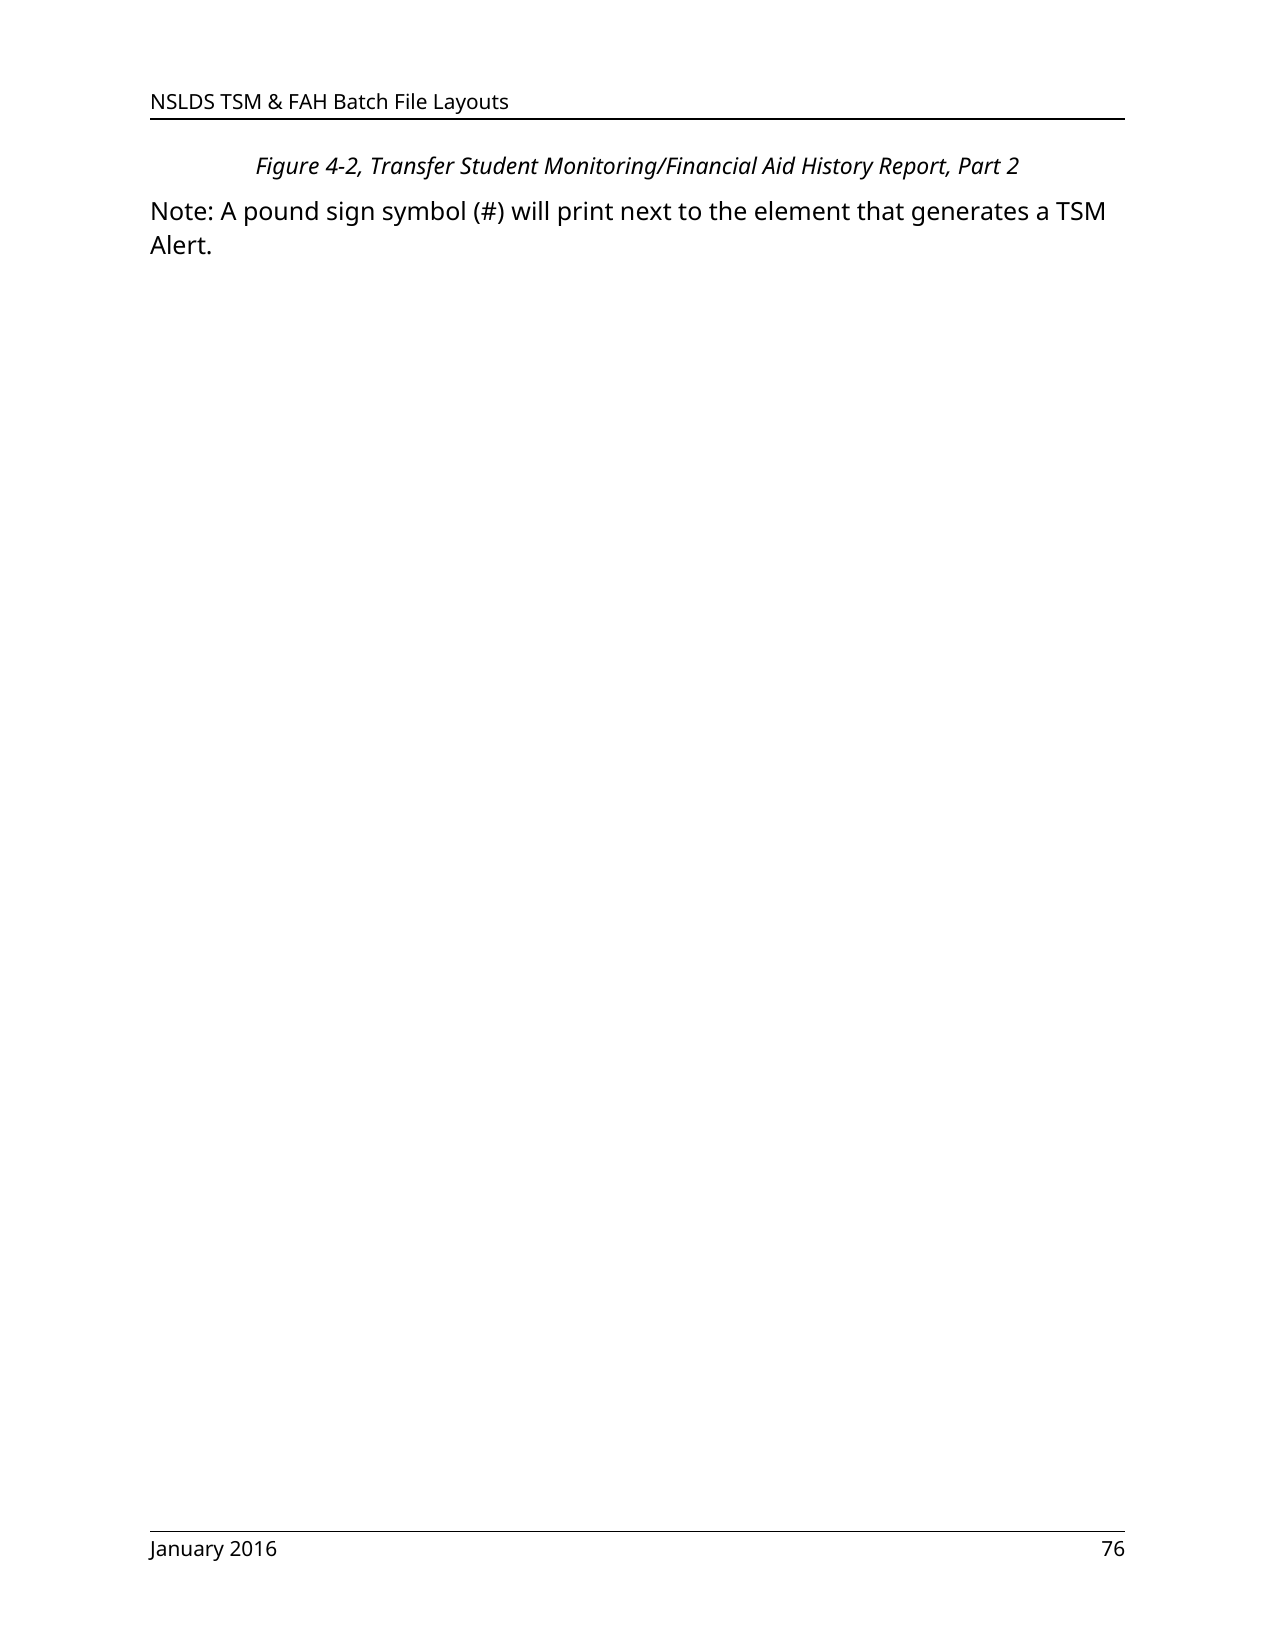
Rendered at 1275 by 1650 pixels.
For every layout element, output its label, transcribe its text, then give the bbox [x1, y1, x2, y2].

text Note: A pound sign symbol (#) will print next to the element that generates a TSM Alert. [150, 194, 1125, 262]
text Figure 4-2, Transfer Student Monitoring/Financial Aid History Report, Part 2 [150, 150, 1125, 181]
